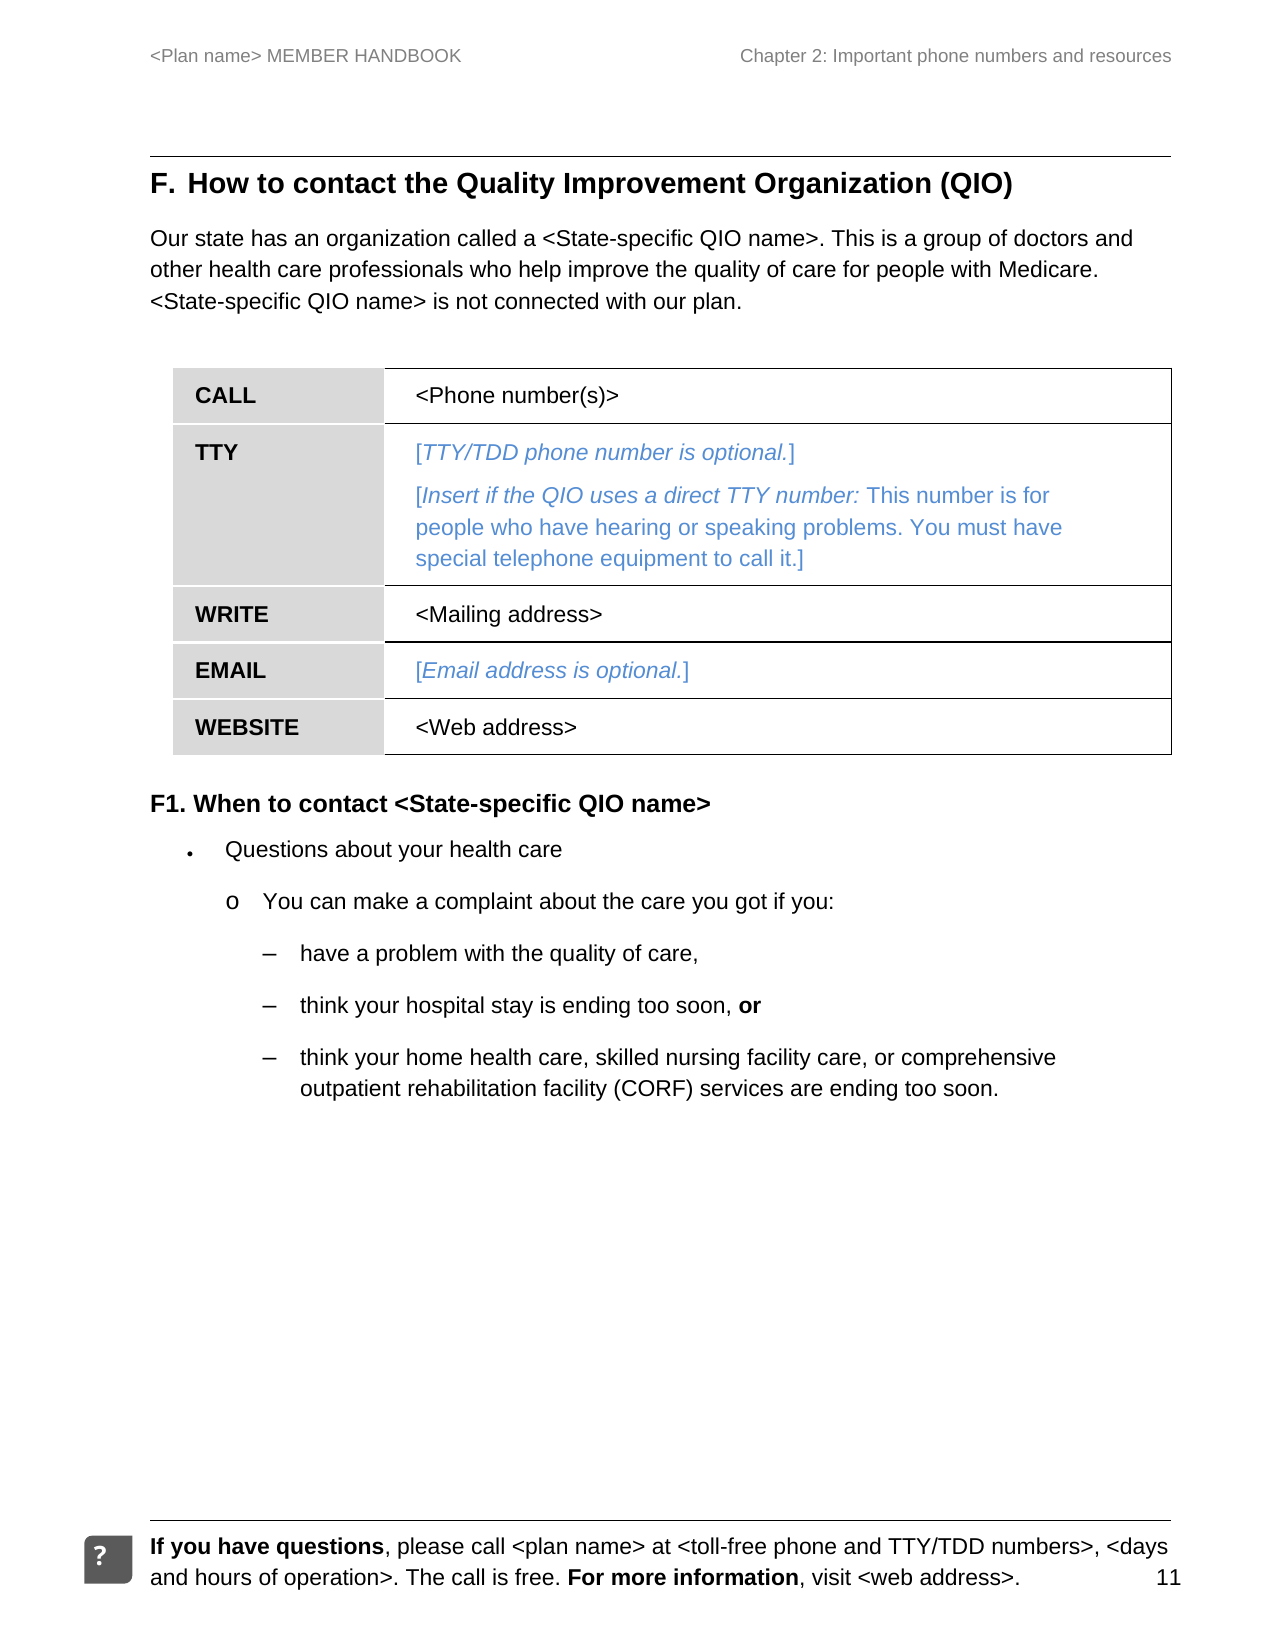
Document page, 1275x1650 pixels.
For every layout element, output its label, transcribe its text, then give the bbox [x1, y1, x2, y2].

table_header CALL [173, 369, 384, 423]
table_cell [TTY/TDD phone number is optional.] [Insert if the QIO uses a direct TTY number: This number is for people who have hearing or speaking problems. You must have special telephone equipment to call it.] [385, 424, 1171, 585]
table_header <Phone number(s)> [385, 369, 1171, 423]
table_cell WEBSITE [173, 700, 384, 754]
table_cell WRITE [173, 587, 384, 641]
subtitle How to contact the Quality Improvement Organization (QIO) [150, 157, 1171, 201]
table_cell [Email address is optional.] [385, 643, 1171, 698]
list You can make a complaint about the care you got if you: [225, 884, 1096, 915]
text Our state has an organization called a <State-specific QIO name>. This is a group of doctors and other health care professionals who help improve the quality of care for people with Medicare. <State-specific QIO name> is not connected with our plan. [150, 222, 1171, 315]
table_cell EMAIL [173, 644, 384, 698]
list have a problem with the quality of care, [262, 936, 1096, 967]
subtitle Questions about your health care [187, 832, 1096, 863]
table_cell <Web address> [385, 699, 1171, 754]
subtitle F1. When to contact <State-specific QIO name> [150, 786, 1096, 819]
list think your home health care, skilled nursing facility care, or comprehensive outpatient rehabilitation facility (CORF) services are ending too soon. [262, 1040, 1096, 1103]
table_cell <Mailing address> [385, 586, 1171, 641]
table_cell TTY [173, 425, 384, 585]
list think your hospital stay is ending too soon, or [262, 988, 1096, 1019]
